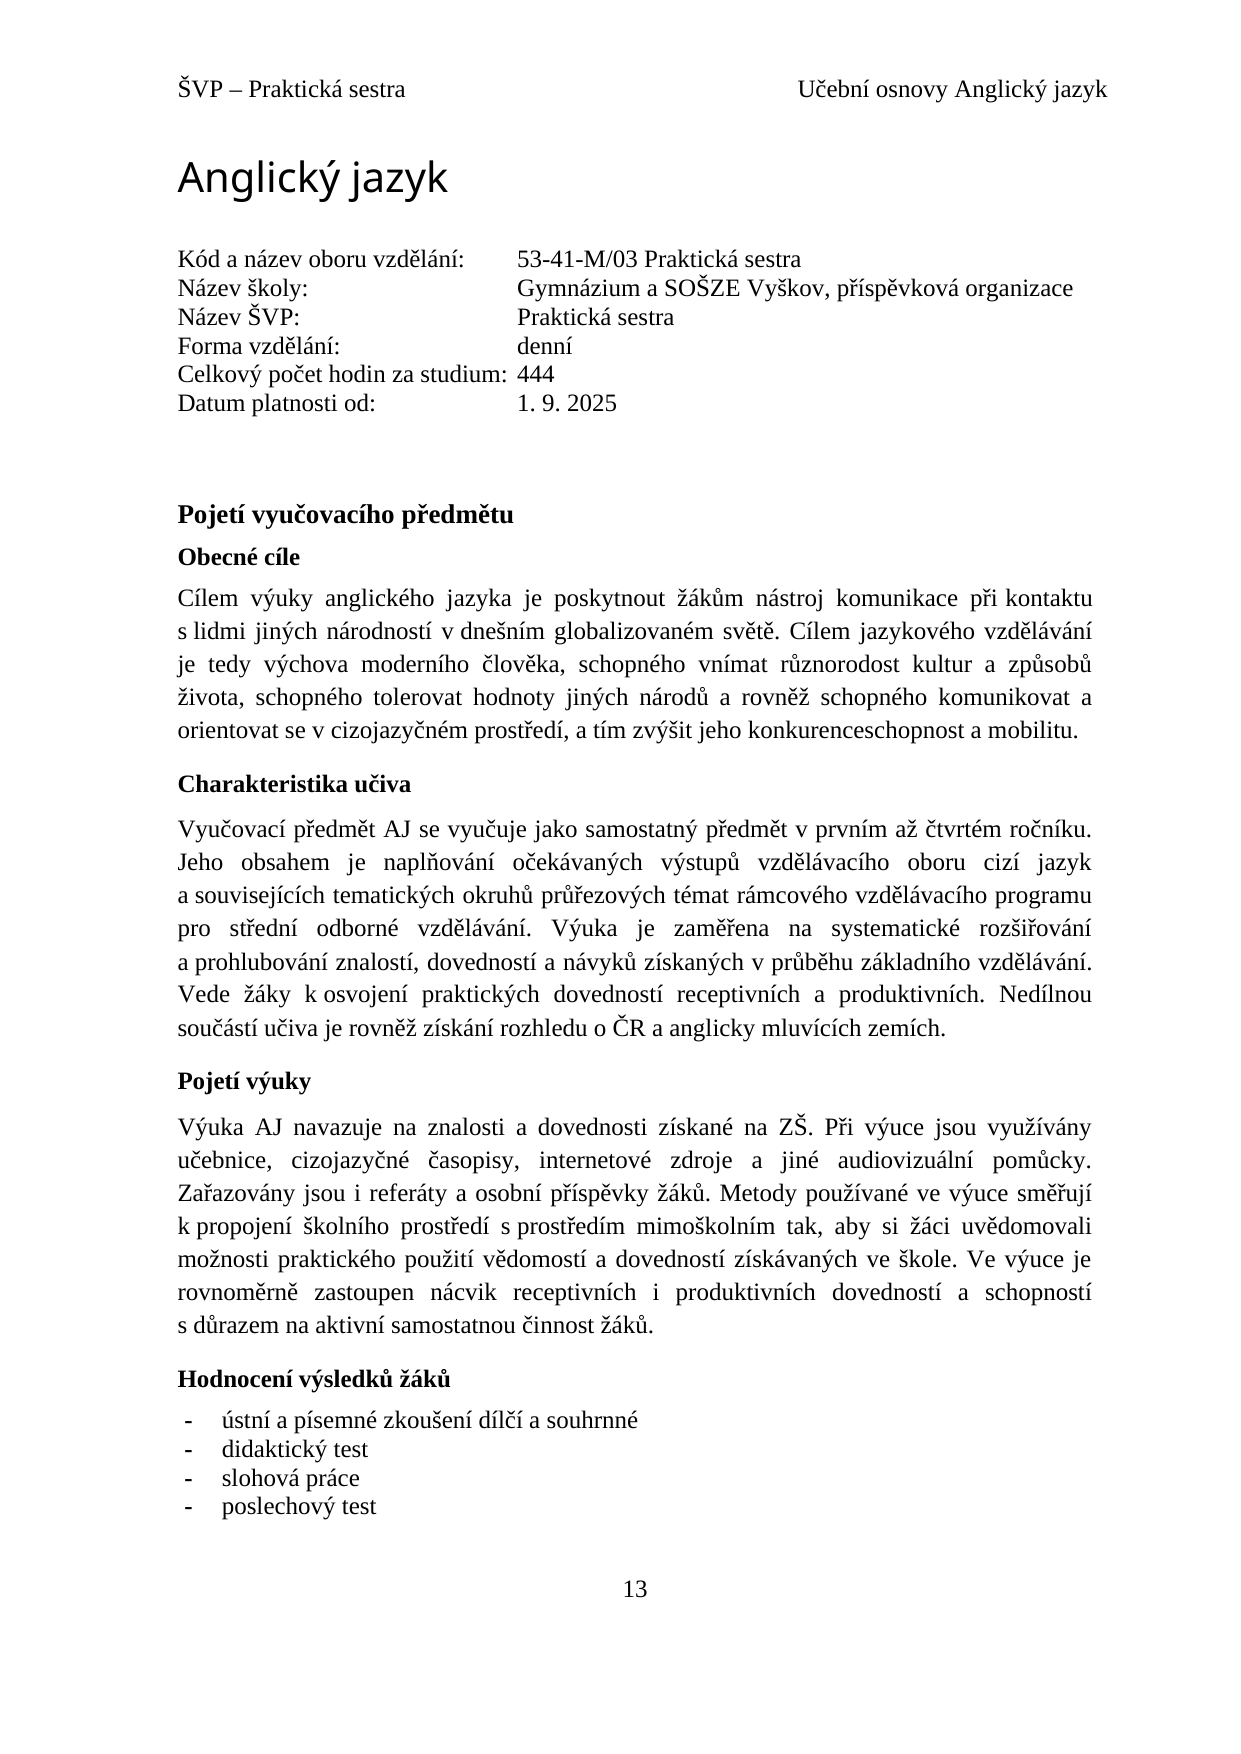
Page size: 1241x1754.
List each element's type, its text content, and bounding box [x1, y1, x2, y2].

text Kód a název oboru vzdělání: 53-41-M/03 Praktická sestra [177, 244, 1093, 273]
text Pojetí vyučovacího předmětu [177, 498, 1093, 529]
text Výuka AJ navazuje na znalosti a dovednosti získané na ZŠ. Při výuce jsou využívány učebnice, cizojazyčné časopisy, internetové zdroje a jiné audiovizuální pomůcky. Zařazovány jsou i referáty a osobní příspěvky žáků. Metody používané ve výuce směřují k propojení školního prostředí s prostředím mimoškolním tak, aby si žáci uvědomovali možnosti praktického použití vědomostí a dovedností získávaných ve škole. Ve výuce je rovnoměrně zastoupen nácvik receptivních i produktivních dovedností a schopností s důrazem na aktivní samostatnou činnost žáků. [177, 1112, 1093, 1339]
text Cílem výuky anglického jazyka je poskytnout žákům nástroj komunikace při kontaktu s lidmi jiných národností v dnešním globalizovaném světě. Cílem jazykového vzdělávání je tedy výchova moderního člověka, schopného vnímat různorodost kultur a způsobů života, schopného tolerovat hodnoty jiných národů a rovněž schopného komunikovat a orientovat se v cizojazyčném prostředí, a tím zvýšit jeho konkurenceschopnost a mobilitu. [177, 583, 1093, 744]
text Anglický jazyk [177, 148, 1093, 204]
text Vyučovací předmět AJ se vyučuje jako samostatný předmět v prvním až čtvrtém ročníku. Jeho obsahem je naplňování očekávaných výstupů vzdělávacího oboru cizí jazyk a souvisejících tematických okruhů průřezových témat rámcového vzdělávacího programu pro střední odborné vzdělávání. Výuka je zaměřena na systematické rozšiřování a prohlubování znalostí, dovedností a návyků získaných v průběhu základního vzdělávání. Vede žáky k osvojení praktických dovedností receptivních a produktivních. Nedílnou součástí učiva je rovněž získání rozhledu o ČR a anglicky mluvících zemích. [177, 814, 1093, 1041]
text Charakteristika učiva [177, 769, 1093, 798]
text Název ŠVP: Praktická sestra [177, 302, 1093, 331]
text Název školy: Gymnázium a SOŠZE Vyškov, příspěvková organizace [177, 273, 1093, 302]
text Datum platnosti od: 1. 9. 2025 [177, 388, 1093, 417]
text Forma vzdělání: denní [177, 331, 1093, 359]
list didaktický test [184, 1434, 1093, 1463]
text Obecné cíle [177, 542, 1093, 571]
text Pojetí výuky [177, 1066, 1093, 1095]
list ústní a písemné zkoušení dílčí a souhrnné [184, 1405, 1093, 1434]
list poslechový test [184, 1491, 1093, 1520]
text Celkový počet hodin za studium: 444 [177, 359, 1093, 388]
list slohová práce [184, 1463, 1093, 1491]
text Hodnocení výsledků žáků [177, 1364, 1093, 1393]
